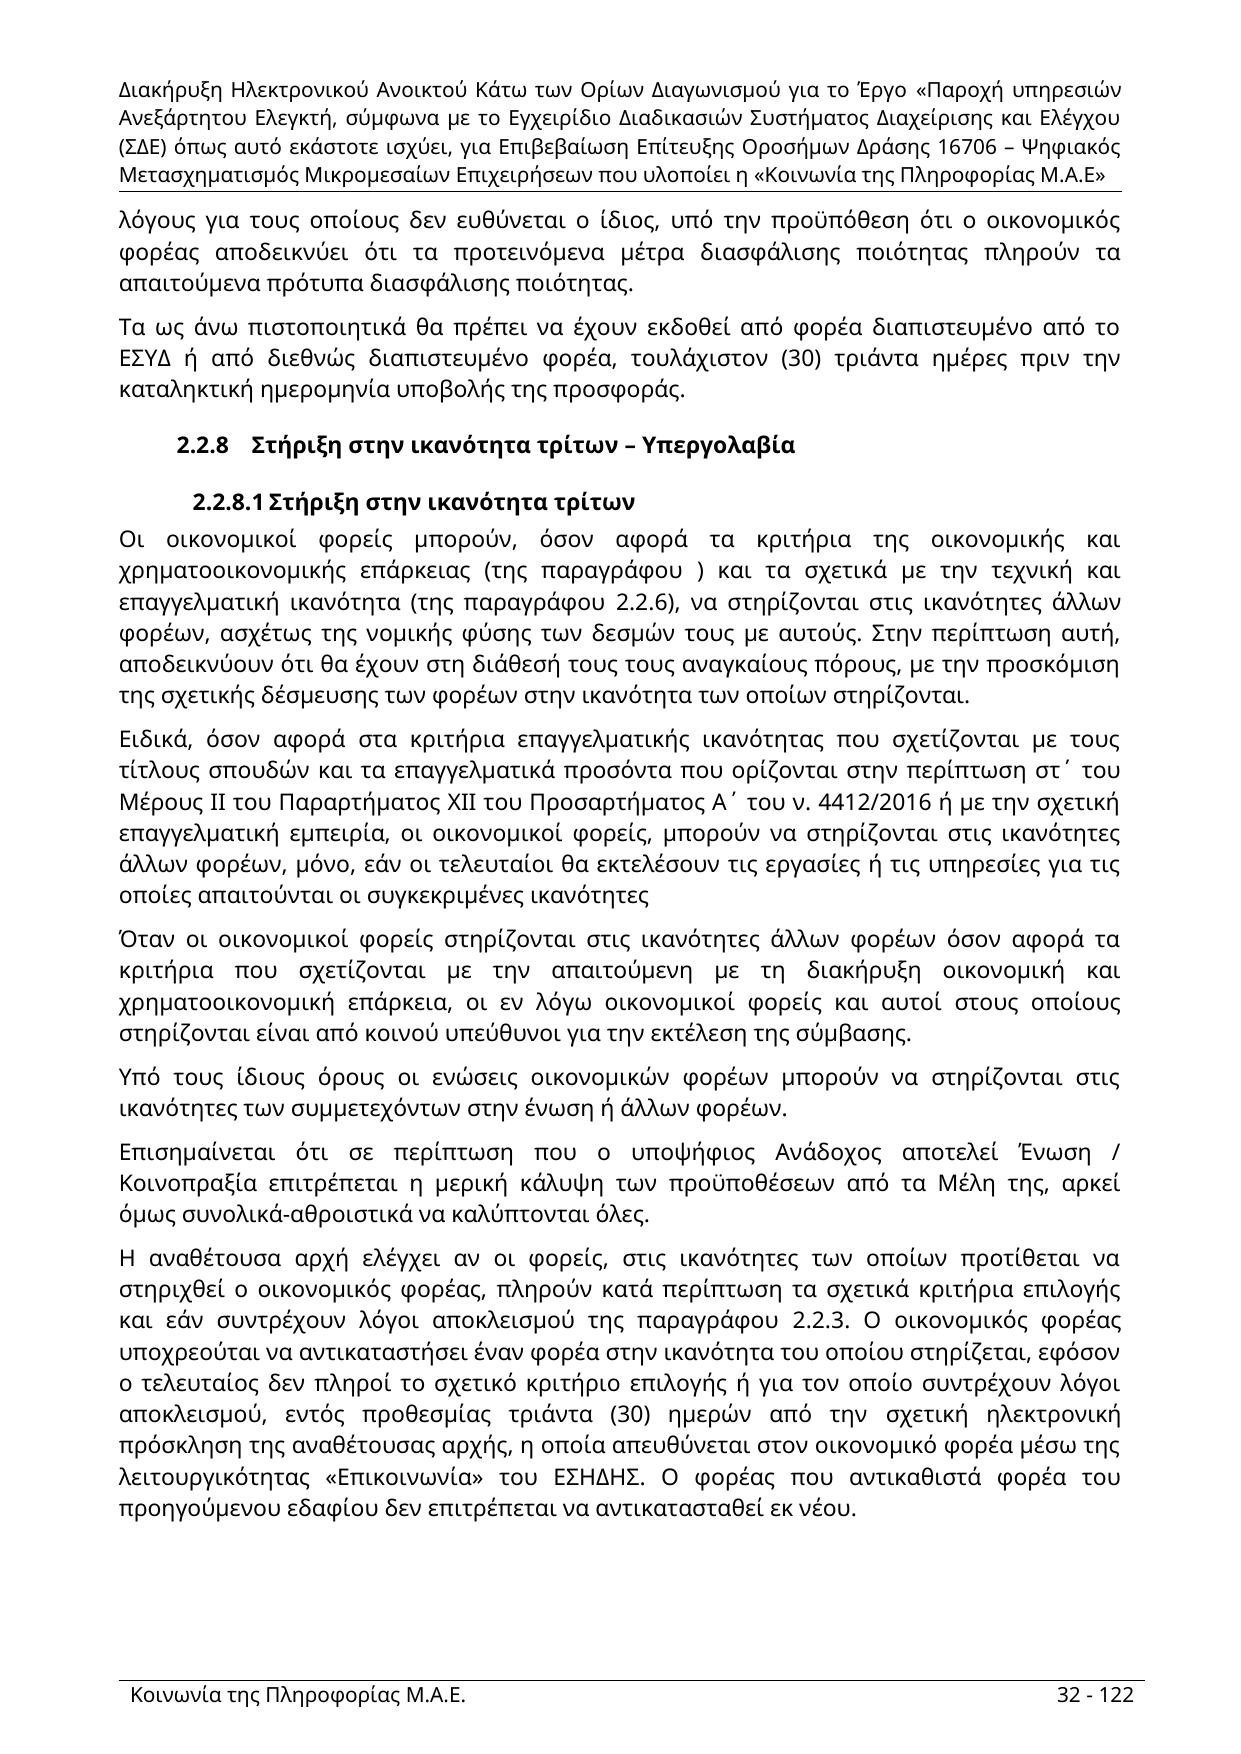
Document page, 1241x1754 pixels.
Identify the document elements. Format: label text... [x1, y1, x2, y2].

text Επισημαίνεται ότι σε περίπτωση που ο υποψήφιος Ανάδοχος αποτελεί Ένωση / Κοινοπραξία επιτρέπεται η μερική κάλυψη των προϋποθέσεων από τα Μέλη της, αρκεί όμως συνολικά-αθροιστικά να καλύπτονται όλες. [118, 1136, 1122, 1229]
text Η αναθέτουσα αρχή ελέγχει αν οι φoρείς, στις ικανότητες των οποίων προτίθεται να στηριχθεί ο οικονομικός φορέας, πληρούν κατά περίπτωση τα σχετικά κριτήρια επιλογής και εάν συντρέχουν λόγοι αποκλεισμού της παραγράφου 2.2.3. Ο οικονομικός φορέας υποχρεούται να αντικαταστήσει έναν φορέα στην ικανότητα του οποίου στηρίζεται, εφόσον ο τελευταίος δεν πληροί το σχετικό κριτήριο επιλογής ή για τον οποίο συντρέχουν λόγοι αποκλεισμού, εντός προθεσμίας τριάντα (30) ημερών από την σχετική ηλεκτρονική πρόσκληση της αναθέτουσας αρχής, η οποία απευθύνεται στον οικονομικό φορέα μέσω της λειτουργικότητας «Επικοινωνία» του ΕΣΗΔΗΣ. Ο φορέας που αντικαθιστά φορέα του προηγούμενου εδαφίου δεν επιτρέπεται να αντικατασταθεί εκ νέου. [118, 1242, 1122, 1523]
text Όταν οι οικονομικοί φορείς στηρίζονται στις ικανότητες άλλων φορέων όσον αφορά τα κριτήρια που σχετίζονται με την απαιτούμενη με τη διακήρυξη οικονομική και χρηματοοικονομική επάρκεια, οι εν λόγω οικονομικοί φορείς και αυτοί στους οποίους στηρίζονται είναι από κοινού υπεύθυνοι για την εκτέλεση της σύμβασης. [118, 923, 1122, 1048]
subtitle Στήριξη στην ικανότητα τρίτων [192, 486, 1122, 517]
text Τα ως άνω πιστοποιητικά θα πρέπει να έχουν εκδοθεί από φορέα διαπιστευμένο από το ΕΣΥΔ ή από διεθνώς διαπιστευμένο φορέα, τουλάχιστον (30) τριάντα ημέρες πριν την καταληκτική ημερομηνία υποβολής της προσφοράς. [118, 311, 1122, 404]
text Ειδικά, όσον αφορά στα κριτήρια επαγγελματικής ικανότητας που σχετίζονται με τους τίτλους σπουδών και τα επαγγελματικά προσόντα που ορίζονται στην περίπτωση στ΄ του Μέρους ΙΙ του Παραρτήματος ΧΙΙ του Προσαρτήματος Α΄ του ν. 4412/2016 ή με την σχετική επαγγελματική εμπειρία, οι οικονομικοί φορείς, μπορούν να στηρίζονται στις ικανότητες άλλων φορέων, μόνο, εάν οι τελευταίοι θα εκτελέσουν τις εργασίες ή τις υπηρεσίες για τις οποίες απαιτούνται οι συγκεκριμένες ικανότητες [118, 723, 1122, 911]
text Οι οικονομικοί φορείς μπορούν, όσον αφορά τα κριτήρια της οικονομικής και χρηματοοικονομικής επάρκειας (της παραγράφου 0) και τα σχετικά με την τεχνική και επαγγελματική ικανότητα (της παραγράφου 2.2.6), να στηρίζονται στις ικανότητες άλλων φορέων, ασχέτως της νομικής φύσης των δεσμών τους με αυτούς. Στην περίπτωση αυτή, αποδεικνύουν ότι θα έχουν στη διάθεσή τους τους αναγκαίους πόρους, με την προσκόμιση της σχετικής δέσμευσης των φορέων στην ικανότητα των οποίων στηρίζονται. [118, 523, 1122, 711]
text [118, 204, 1122, 298]
text Υπό τους ίδιους όρους οι ενώσεις οικονομικών φορέων μπορούν να στηρίζονται στις ικανότητες των συμμετεχόντων στην ένωση ή άλλων φορέων. [118, 1061, 1122, 1123]
subtitle Στήριξη στην ικανότητα τρίτων – Υπεργολαβία [176, 429, 1122, 461]
